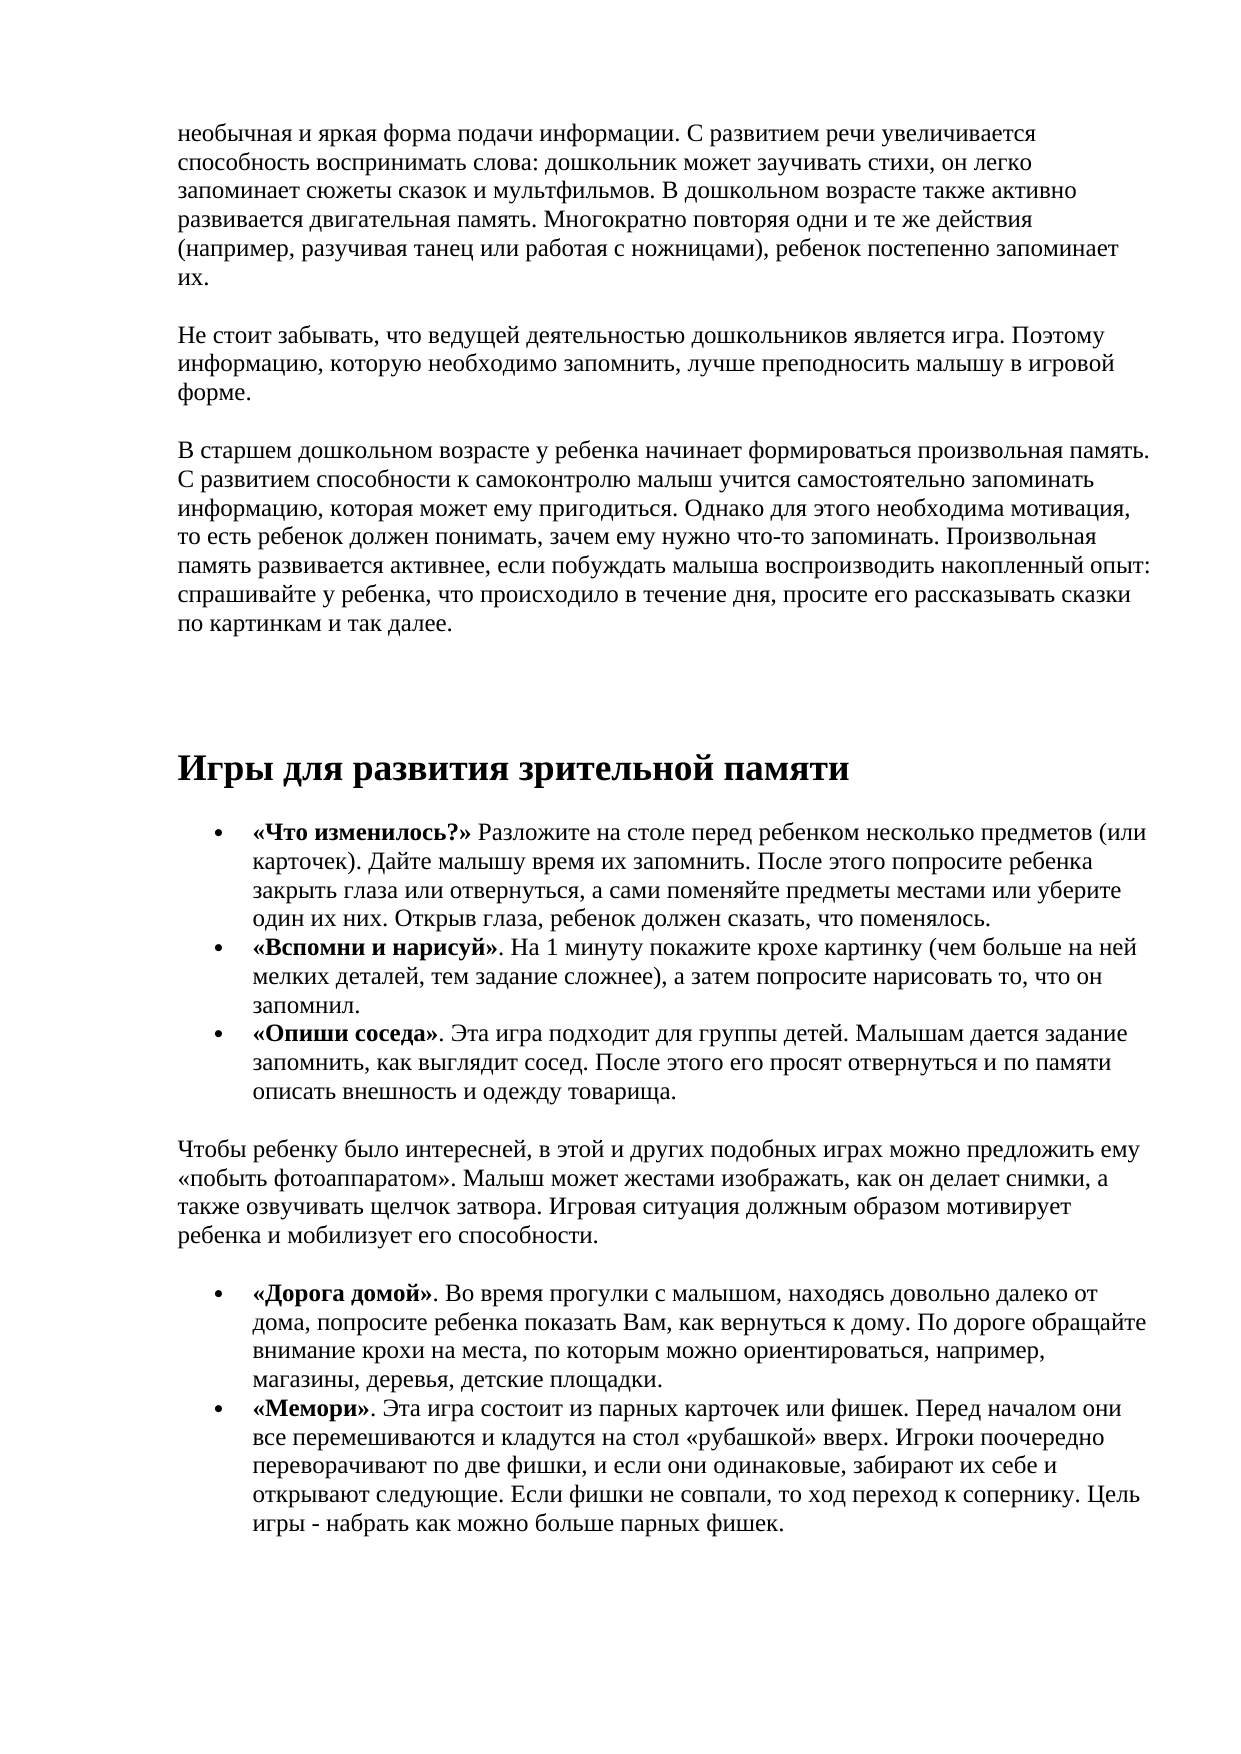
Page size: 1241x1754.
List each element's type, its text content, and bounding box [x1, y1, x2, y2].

list «Мемори». Эта игра состоит из парных карточек или фишек. Перед началом они все перемешиваются и кладутся на стол «рубашкой» вверх. Игроки поочередно переворачивают по две фишки, и если они одинаковые, забирают их себе и открывают следующие. Если фишки не совпали, то ход переход к сопернику. Цель игры - набрать как можно больше парных фишек. [215, 1393, 1152, 1537]
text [177, 118, 1152, 291]
list «Дорога домой». Во время прогулки с малышом, находясь довольно далеко от дома, попросите ребенка показать Вам, как вернуться к дому. По дороге обращайте внимание крохи на места, по которым можно ориентироваться, например, магазины, деревья, детские площадки. [215, 1278, 1152, 1393]
text Чтобы ребенку было интересней, в этой и других подобных играх можно предложить ему «побыть фотоаппаратом». Малыш может жестами изображать, как он делает снимки, а также озвучивать щелчок затвора. Игровая ситуация должным образом мотивирует ребенка и мобилизует его способности. [177, 1134, 1152, 1249]
list «Опиши соседа». Эта игра подходит для группы детей. Малышам дается задание запомнить, как выглядит сосед. После этого его просят отвернуться и по памяти описать внешность и одежду товарища. [215, 1018, 1152, 1105]
text В старшем дошкольном возрасте у ребенка начинает формироваться произвольная память. С развитием способности к самоконтролю малыш учится самостоятельно запоминать информацию, которая может ему пригодиться. Однако для этого необходима мотивация, то есть ребенок должен понимать, зачем ему нужно что-то запоминать. Произвольная память развивается активнее, если побуждать малыша воспроизводить накопленный опыт: спрашивайте у ребенка, что происходило в течение дня, просите его рассказывать сказки по картинкам и так далее. [177, 435, 1152, 636]
text Игры для развития зрительной памяти [177, 745, 1152, 788]
list «Вспомни и нарисуй». На 1 минуту покажите крохе картинку (чем больше на ней мелких деталей, тем задание сложнее), а затем попросите нарисовать то, что он запомнил. [215, 932, 1152, 1018]
text Не стоит забывать, что ведущей деятельностью дошкольников является игра. Поэтому информацию, которую необходимо запомнить, лучше преподносить малышу в игровой форме. [177, 320, 1152, 406]
list «Что изменилось?» Разложите на столе перед ребенком несколько предметов (или карточек). Дайте малышу время их запомнить. После этого попросите ребенка закрыть глаза или отвернуться, а сами поменяйте предметы местами или уберите один их них. Открыв глаза, ребенок должен сказать, что поменялось. [215, 817, 1152, 932]
